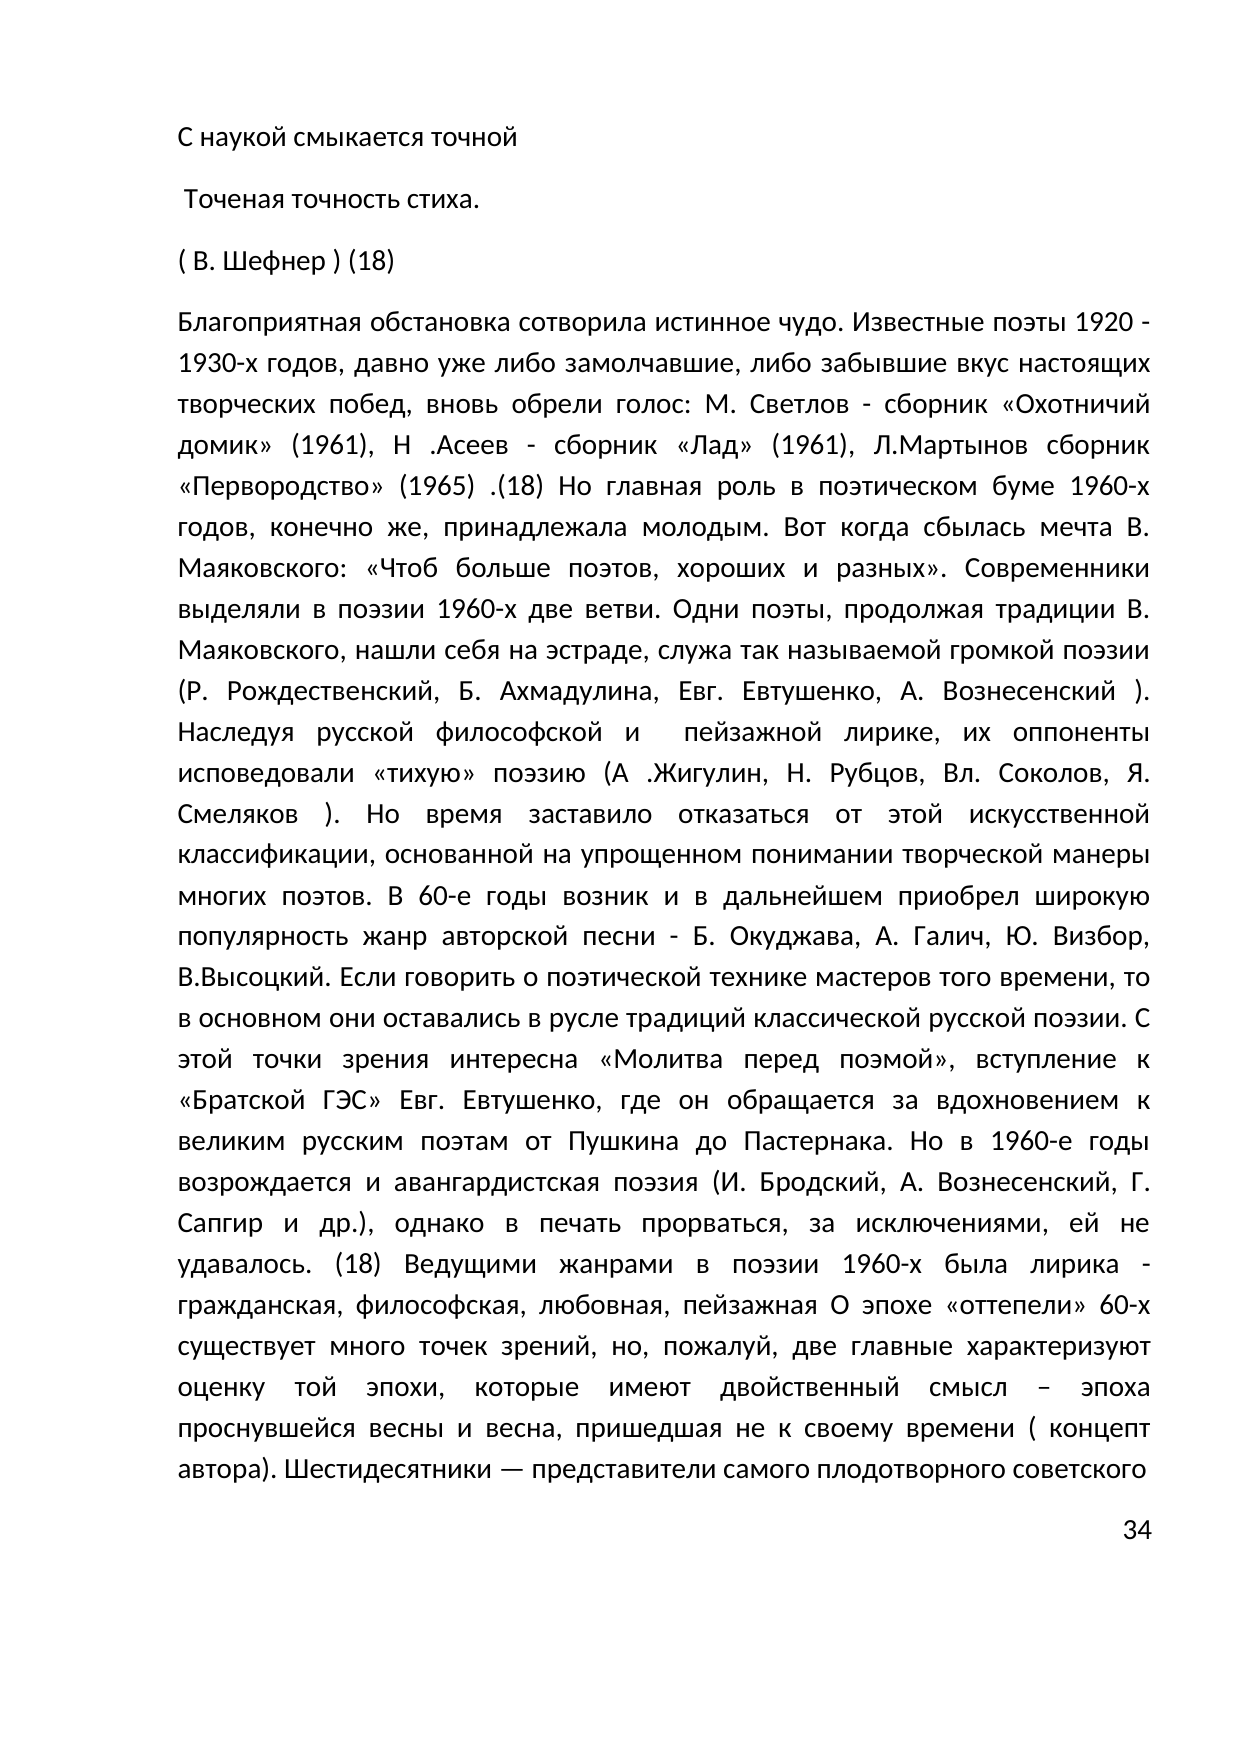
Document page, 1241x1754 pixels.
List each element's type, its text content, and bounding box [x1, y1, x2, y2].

text Благоприятная обстановка сотворила истинное чудо. Известные поэты 1920 - 1930-х годов, давно уже либо замолчавшие, либо забывшие вкус настоящих творческих побед, вновь обрели голос: М. Светлов - сборник «Охотничий домик» (1961), Н .Асеев - сборник «Лад» (1961), Л.Мартынов сборник «Первородство» (1965) .(18) Но главная роль в поэтическом буме 1960-х годов, конечно же, принадлежала молодым. Вот когда сбылась мечта В. Маяковского: «Чтоб больше поэтов, хороших и разных». Современники выделяли в поэзии 1960-х две ветви. Одни поэты, продолжая традиции В. Маяковского, нашли себя на эстраде, служа так называемой громкой поэзии (Р. Рождественский, Б. Ахмадулина, Евг. Евтушенко, А. Вознесенский ). Наследуя русской философской и пейзажной лирике, их оппоненты исповедовали «тихую» поэзию (А .Жигулин, Н. Рубцов, Вл. Соколов, Я. Смеляков ). Но время заставило отказаться от этой искусственной классификации, основанной на упрощенном понимании творческой манеры многих поэтов. В 60-е годы возник и в дальнейшем приобрел широкую популярность жанр авторской песни - Б. Окуджава, А. Галич, Ю. Визбор, В.Высоцкий. Если говорить о поэтической технике мастеров того времени, то в основном они оставались в русле традиций классической русской поэзии. С этой точки зрения интересна «Молитва перед поэмой», вступление к «Братской ГЭС» Евг. Евтушенко, где он обращается за вдохновением к великим русским поэтам от Пушкина до Пастернака. Но в 1960-е годы возрождается и авангардистская поэзия (И. Бродский, А. Вознесенский, Г. Сапгир и др.), однако в печать прорваться, за исключениями, ей не удавалось. (18) Ведущими жанрами в поэзии 1960-х была лирика - гражданская, философская, любовная, пейзажная О эпохе «оттепели» 60-х существует много точек зрений, но, пожалуй, две главные характеризуют оценку той эпохи, которые имеют двойственный смысл – эпоха проснувшейся весны и весна, пришедшая не к своему времени ( концепт автора). Шестидесятники — представители самого плодотворного советского [177, 303, 1152, 1485]
text Точеная точность стиха. [177, 180, 1152, 216]
text С наукой смыкается точной [177, 118, 1152, 154]
text ( В. Шефнер ) (18) [177, 242, 1152, 277]
text 34 [177, 1511, 1152, 1547]
